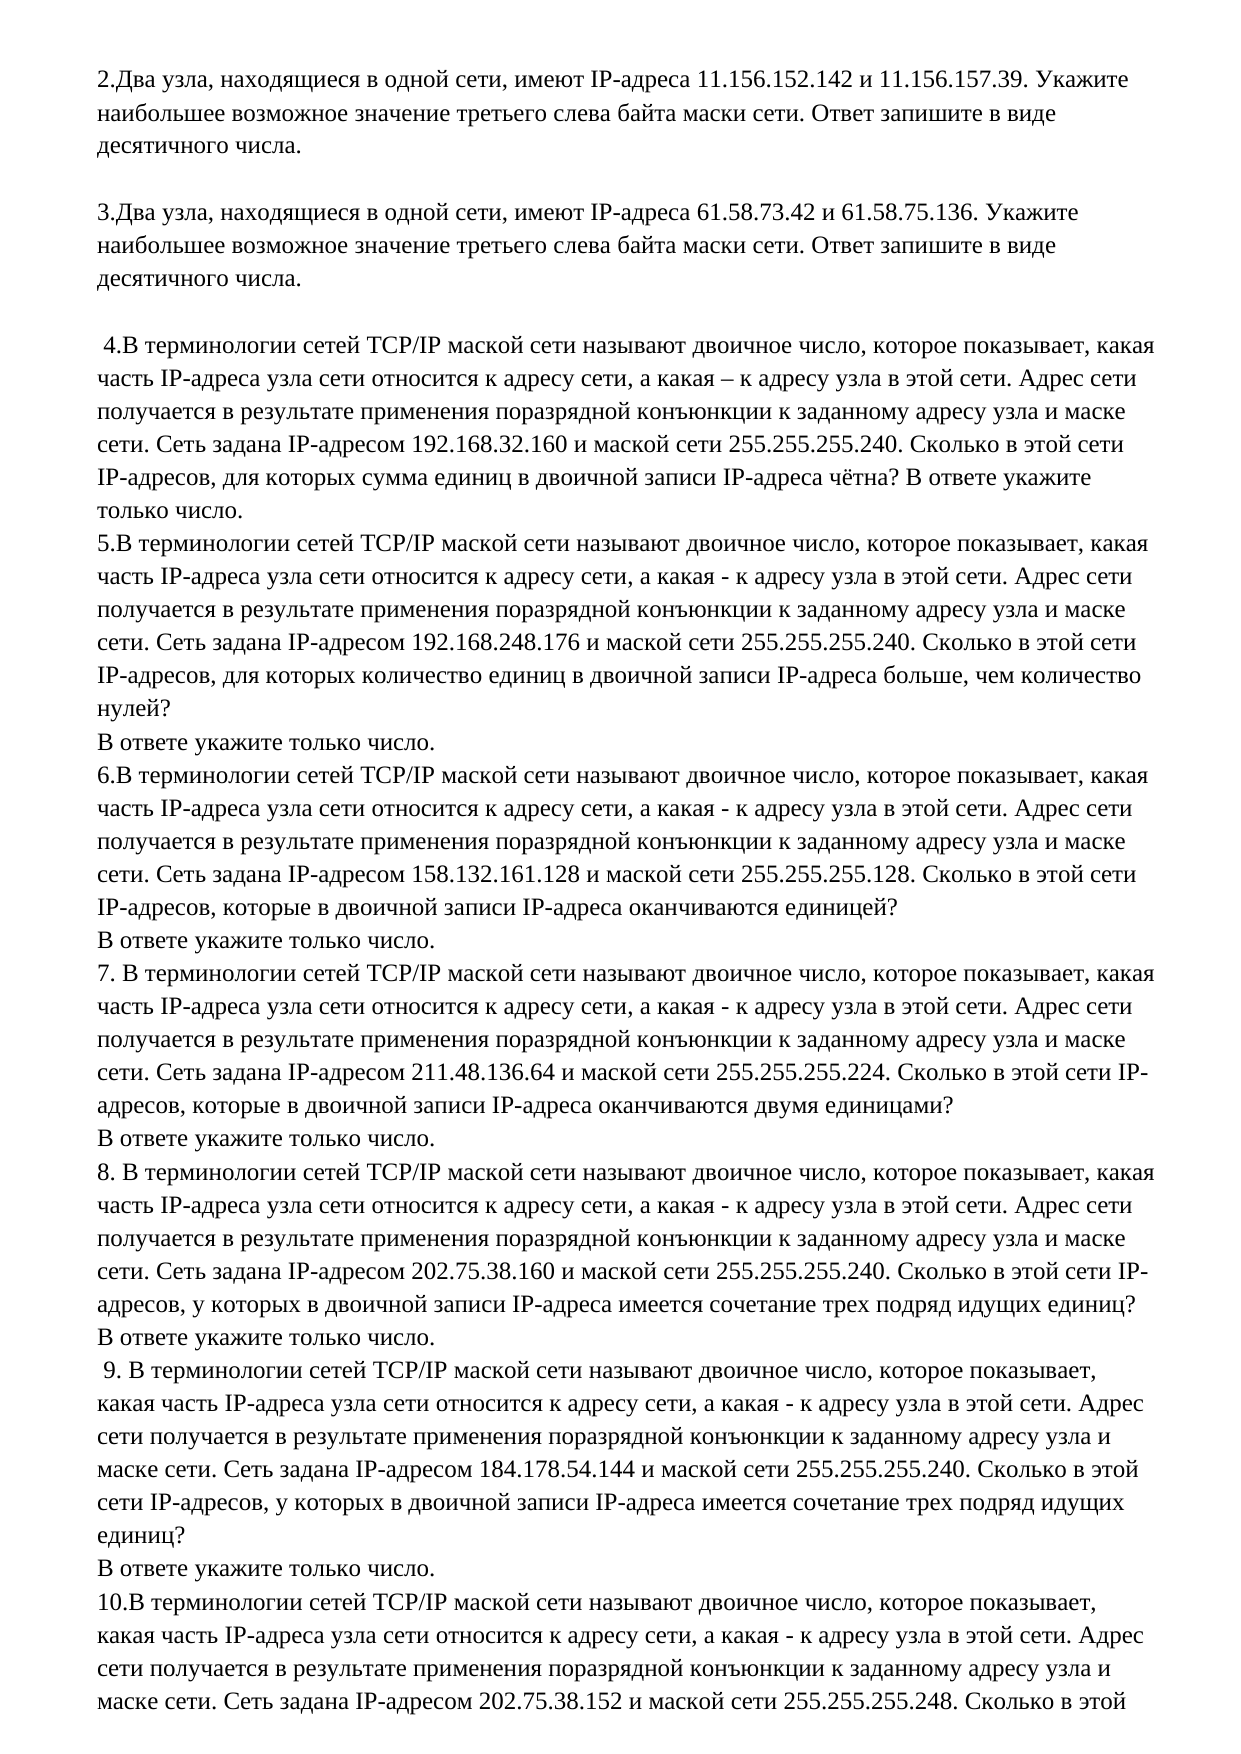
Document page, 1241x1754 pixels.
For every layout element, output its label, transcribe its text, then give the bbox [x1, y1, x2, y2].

text 7. В терминологии сетей TCP/IP маской сети называют двоичное число, которое показывает, какая часть IP-адреса узла сети относится к адресу сети, а какая - к адресу узла в этой сети. Адрес сети получается в результате применения поразрядной конъюнкции к заданному адресу узла и маске сети. Сеть задана IP-адресом 211.48.136.64 и маской сети 255.255.255.224. Сколько в этой сети IP-адресов, которые в двоичной записи IP-адреса оканчиваются двумя единицами? В ответе укажите только число. [97, 958, 1156, 1152]
text 5.В терминологии сетей TCP/IP маской сети называют двоичное число, которое показывает, какая часть IP-адреса узла сети относится к адресу сети, а какая - к адресу узла в этой сети. Адрес сети получается в результате применения поразрядной конъюнкции к заданному адресу узла и маске сети. Сеть задана IP-адресом 192.168.248.176 и маской сети 255.255.255.240. Сколько в этой сети IP-адресов, для которых количество единиц в двоичной записи IP-адреса больше, чем количество нулей? В ответе укажите только число. [97, 528, 1156, 755]
text 8. В терминологии сетей TCP/IP маской сети называют двоичное число, которое показывает, какая часть IP-адреса узла сети относится к адресу сети, а какая - к адресу узла в этой сети. Адрес сети получается в результате применения поразрядной конъюнкции к заданному адресу узла и маске сети. Сеть задана IP-адресом 202.75.38.160 и маской сети 255.255.255.240. Сколько в этой сети IP-адресов, у которых в двоичной записи IP-адреса имеется сочетание трех подряд идущих единиц? В ответе укажите только число. [97, 1157, 1156, 1351]
text 9. В терминологии сетей TCP/IP маской сети называют двоичное число, которое показывает, какая часть IP-адреса узла сети относится к адресу сети, а какая - к адресу узла в этой сети. Адрес сети получается в результате применения поразрядной конъюнкции к заданному адресу узла и маске сети. Сеть задана IP-адресом 184.178.54.144 и маской сети 255.255.255.240. Сколько в этой сети IP-адресов, у которых в двоичной записи IP-адреса имеется сочетание трех подряд идущих единиц? В ответе укажите только число. [97, 1355, 1156, 1582]
text 3.Два узла, находящиеся в одной сети, имеют IP-адреса 61.58.73.42 и 61.58.75.136. Укажите наибольшее возможное значение третьего слева байта маски сети. Ответ запишите в виде десятичного числа. [97, 197, 1156, 292]
text 2.Два узла, находящиеся в одной сети, имеют IP-адреса 11.156.152.142 и 11.156.157.39. Укажите наибольшее возможное значение третьего слева байта маски сети. Ответ запишите в виде десятичного числа. [97, 64, 1156, 159]
text 6.В терминологии сетей TCP/IP маской сети называют двоичное число, которое показывает, какая часть IP-адреса узла сети относится к адресу сети, а какая - к адресу узла в этой сети. Адрес сети получается в результате применения поразрядной конъюнкции к заданному адресу узла и маске сети. Сеть задана IP-адресом 158.132.161.128 и маской сети 255.255.255.128. Сколько в этой сети IP-адресов, которые в двоичной записи IP-адреса оканчиваются единицей? В ответе укажите только число. [97, 760, 1156, 954]
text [97, 1587, 1156, 1714]
text 4.В терминологии сетей TCP/IP маской сети называют двоичное число, которое показывает, какая часть IP-адреса узла сети относится к адресу сети, а какая – к адресу узла в этой сети. Адрес сети получается в результате применения поразрядной конъюнкции к заданному адресу узла и маске сети. Сеть задана IP-адресом 192.168.32.160 и маской сети 255.255.255.240. Сколько в этой сети IP-адресов, для которых сумма единиц в двоичной записи IP-адреса чётна? В ответе укажите только число. [97, 330, 1156, 524]
